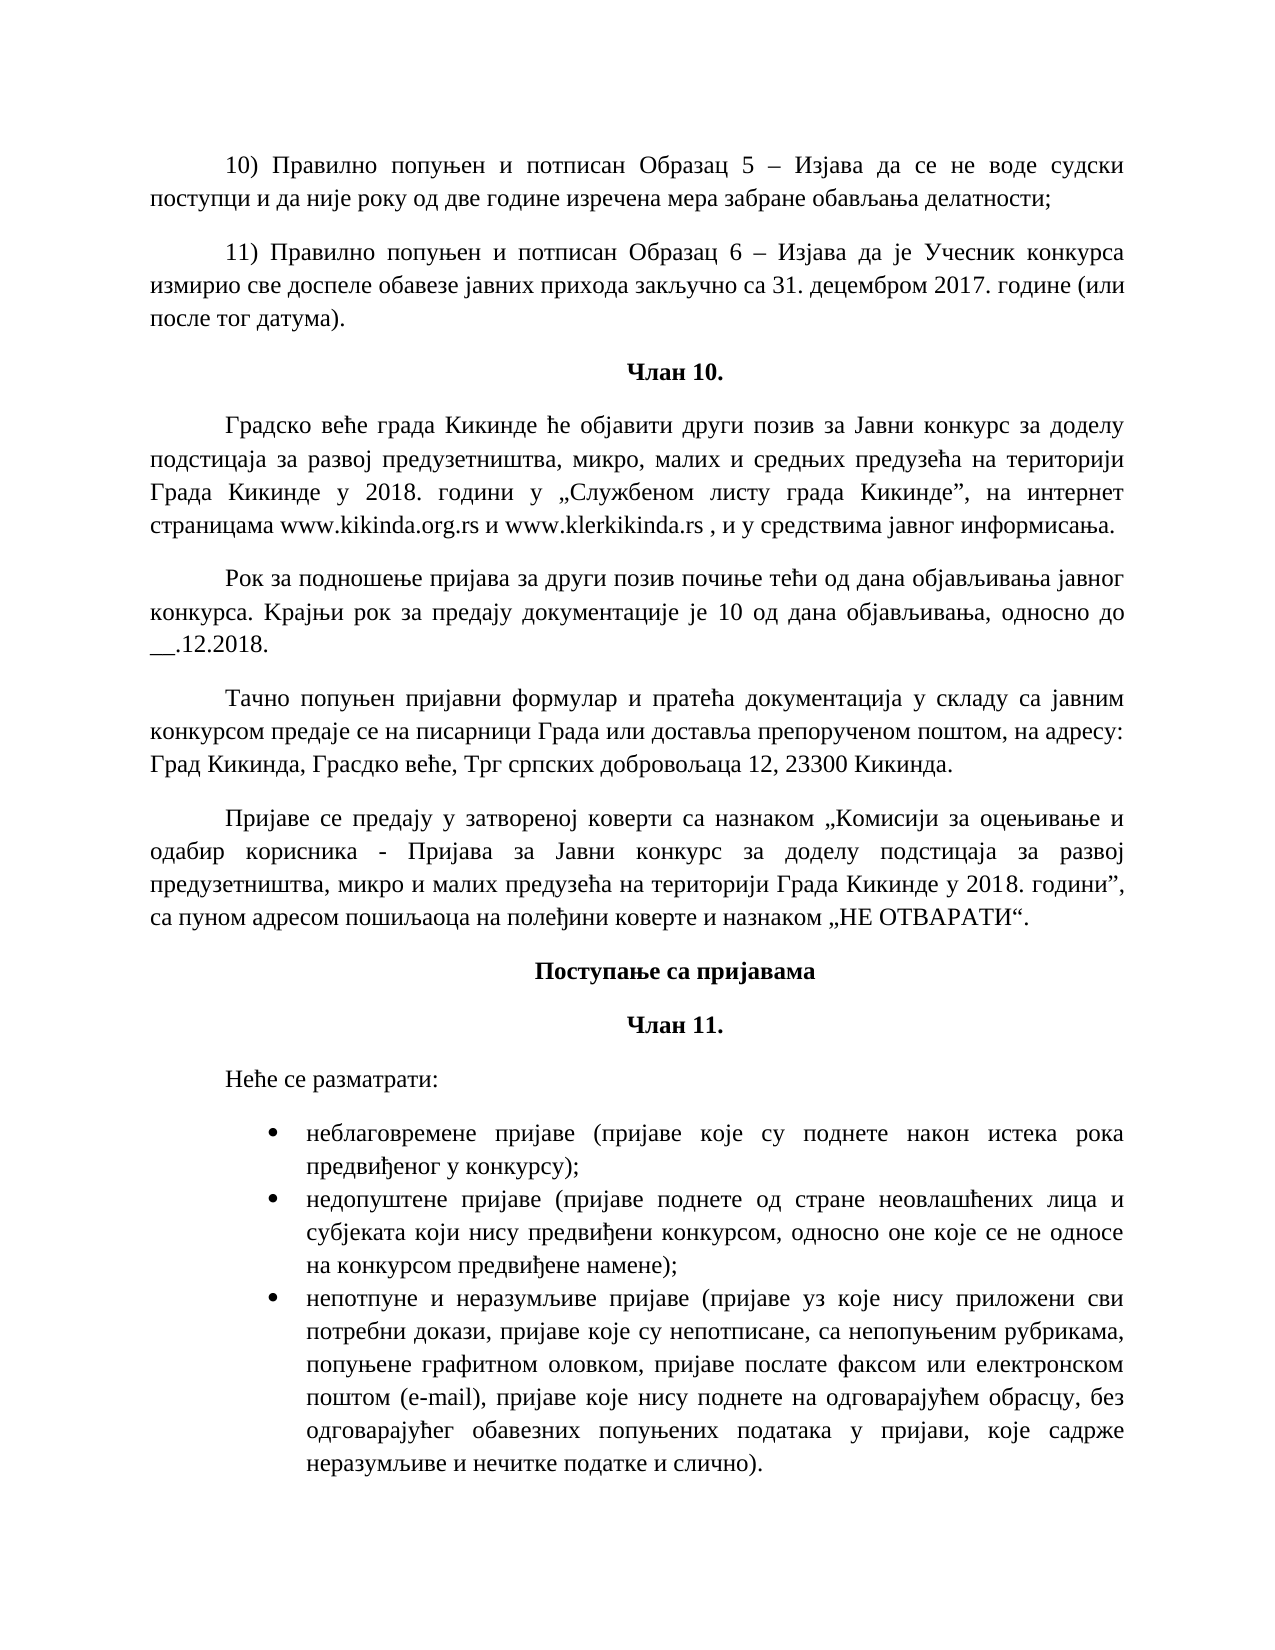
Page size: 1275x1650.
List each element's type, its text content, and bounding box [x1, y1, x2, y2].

text Пријаве се предају у затвореној коверти са назнаком „Комисији за оцењивање и одабир корисника - Пријава за Јавни конкурс за доделу подстицаја за развој предузетништва, микро и малих предузећа на територији Града Кикинде у 2018. години”, са пуном адресом пошиљаоца на полеђини коверте и назнаком „НЕ ОТВАРАТИ“. [150, 803, 1125, 931]
text Члан 10. [150, 357, 1125, 386]
text Неће се разматрати: [150, 1064, 1125, 1093]
list непотпуне и неразумљиве пријаве (пријаве уз које нису приложени сви потребни докази, пријаве које су непотписане, са непопуњеним рубрикама, попуњене графитном оловком, пријаве послате факсом или електронском поштом (e-mail), пријаве које нису поднете на одговарајућем обрасцу, без одговарајућег обавезних попуњених података у пријави, које садрже неразумљиве и нечитке податке и слично). [269, 1283, 1125, 1477]
text Поступање са пријавама [150, 956, 1125, 985]
text Члан 11. [150, 1010, 1125, 1039]
list неблаговремене пријаве (пријаве које су поднете након истека рока предвиђеног у конкурсу); [269, 1118, 1125, 1179]
text Тачно попуњен пријавни формулар и пратећа документација у складу са јавним конкурсом предаје се на писарници Града или доставља препорученом поштом, на адресу: Град Кикинда, Грасдко веће, Трг српских добровољаца 12, 23300 Кикинда. [150, 683, 1125, 778]
text Градско веће града Кикинде ће објавити други позив за Јавни конкурс за доделу подстицаја за развој предузетништва, микро, малих и средњих предузећа на територији Града Кикинде у 2018. години у „Службеном листу града Кикинде”, на интернет страницама www.kikinda.org.rs и www.klerkikinda.rs , и у средствима јавног информисања. [150, 411, 1125, 538]
list недопуштене пријаве (пријаве поднете од стране неовлашћених лица и субјеката који нису предвиђени конкурсом, односно оне које се не односе на конкурсом предвиђене намене); [269, 1184, 1125, 1279]
text 11) Правилно попуњен и потписан Образац 6 – Изјава да је Учесник конкурса измирио све доспеле обавезе јавних прихода закључно са 31. децембром 2017. године (или после тог датума). [150, 237, 1125, 332]
text 10) Правилно попуњен и потписан Образац 5 – Изјава да се не воде судски поступци и да није року од две године изречена мера забране обављања делатности; [150, 150, 1125, 212]
text Рок за подношење пријава за други позив почиње тећи од дана објављивања јавног конкурса. Kрајњи рок за предају документације је 10 од дана објављивања, односно до __.12.2018. [150, 563, 1125, 658]
